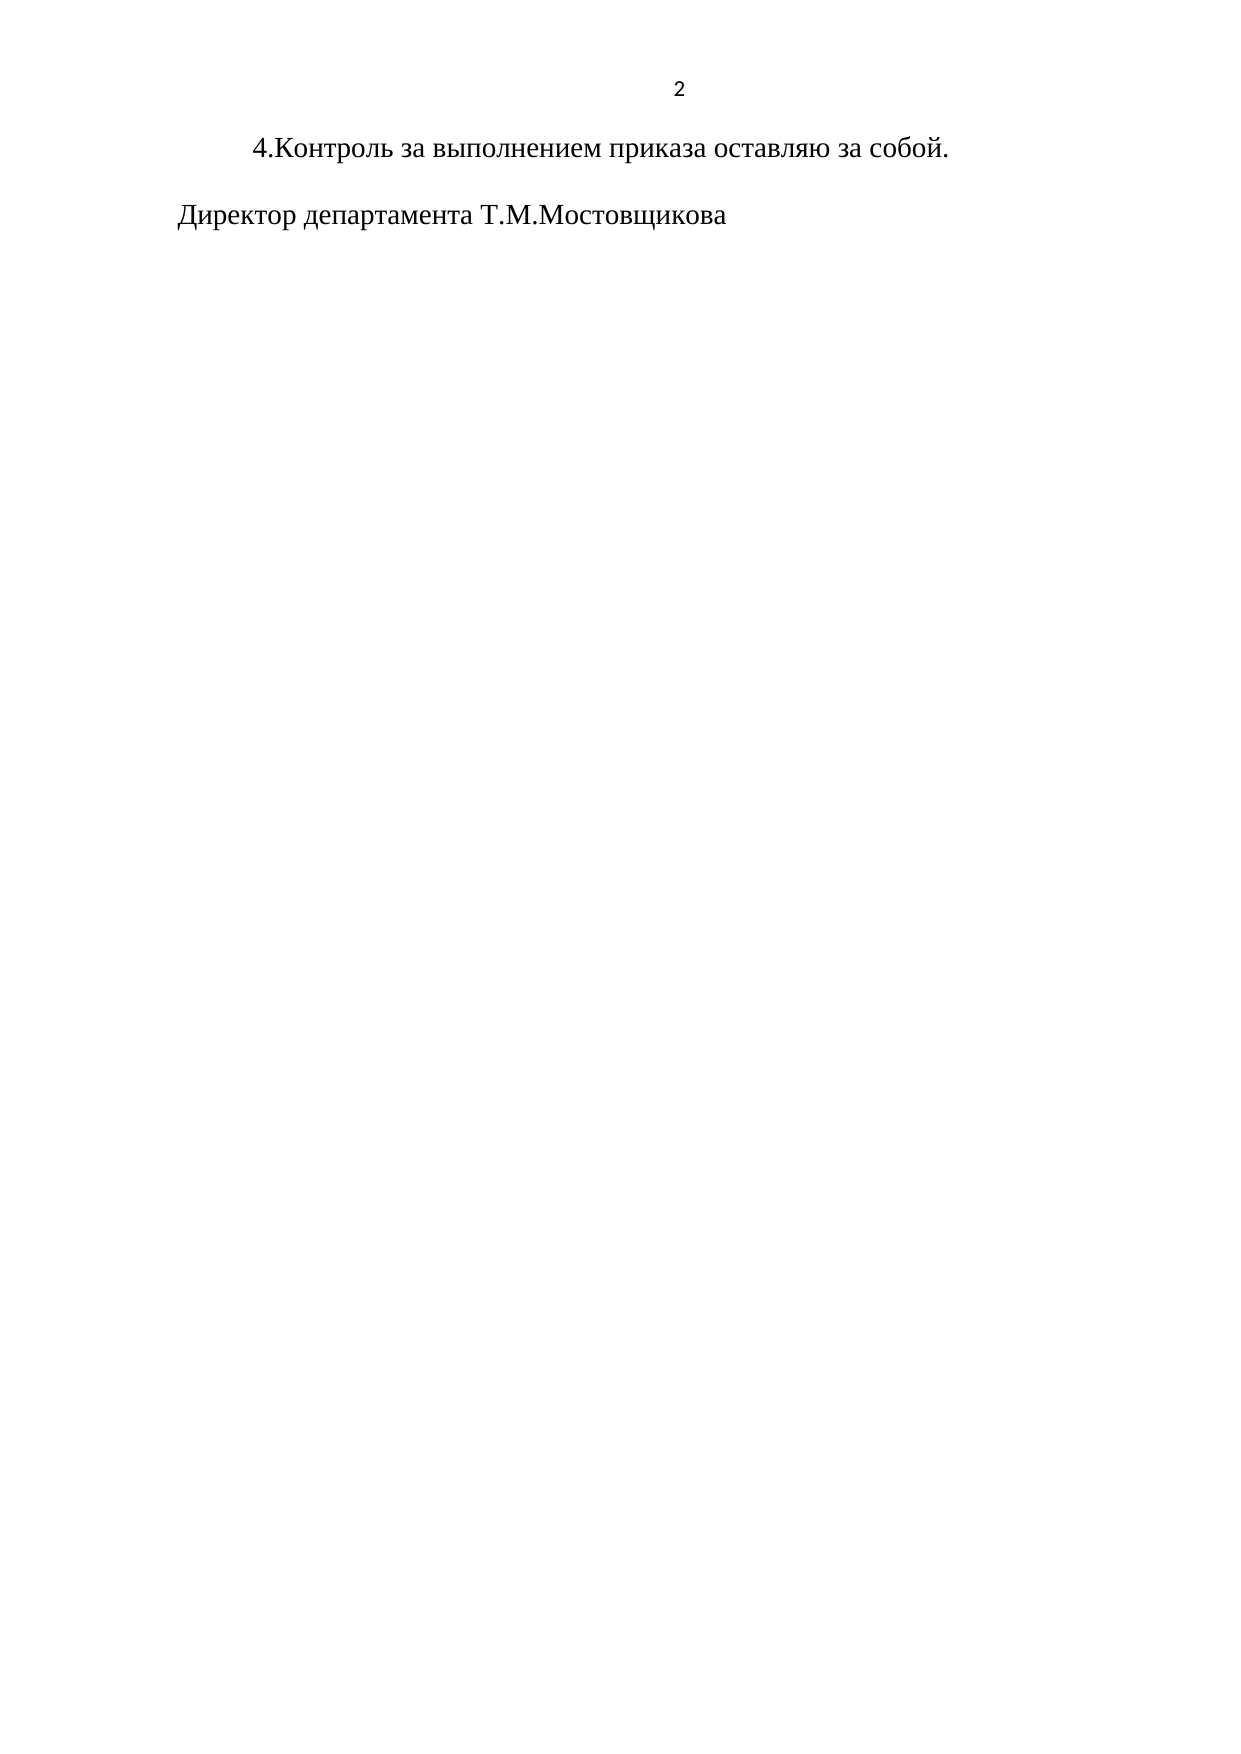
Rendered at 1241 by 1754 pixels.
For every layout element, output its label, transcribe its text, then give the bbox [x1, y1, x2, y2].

text Директор департамента Т.М.Мостовщикова [177, 197, 1181, 231]
text 4.Контроль за выполнением приказа оставляю за собой. [177, 130, 1181, 163]
